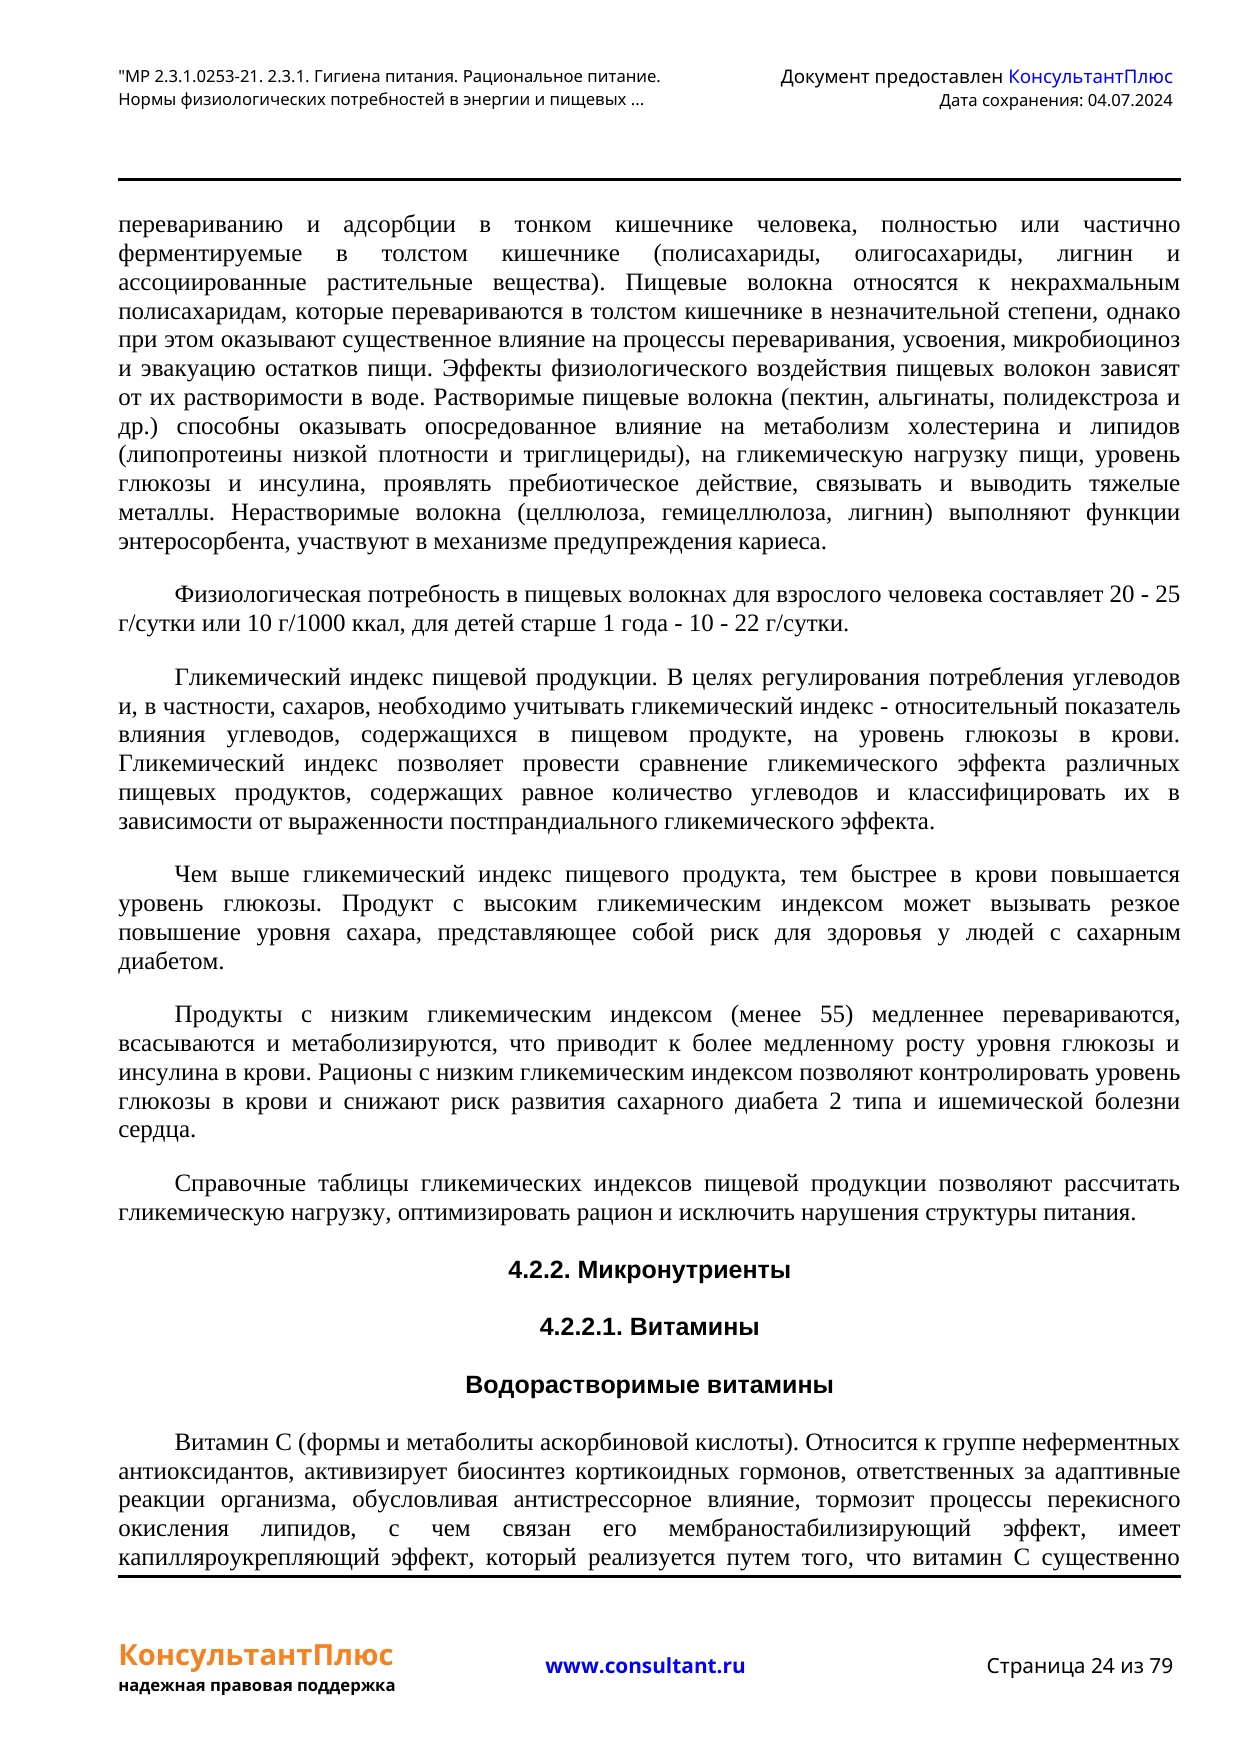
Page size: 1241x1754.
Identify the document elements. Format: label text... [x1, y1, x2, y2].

text Физиологическая потребность в пищевых волокнах для взрослого человека составляет 20 - 25 г/сутки или 10 г/1000 ккал, для детей старше 1 года - 10 - 22 г/сутки. [118, 579, 1181, 637]
text Чем выше гликемический индекс пищевого продукта, тем быстрее в крови повышается уровень глюкозы. Продукт с высоким гликемическим индексом может вызывать резкое повышение уровня сахара, представляющее собой риск для здоровья у людей с сахарным диабетом. [118, 859, 1181, 974]
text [118, 1427, 1181, 1571]
text Справочные таблицы гликемических индексов пищевой продукции позволяют рассчитать гликемическую нагрузку, оптимизировать рацион и исключить нарушения структуры питания. [118, 1168, 1181, 1226]
text Продукты с низким гликемическим индексом (менее 55) медленнее перевариваются, всасываются и метаболизируются, что приводит к более медленному росту уровня глюкозы и инсулина в крови. Рационы с низким гликемическим индексом позволяют контролировать уровень глюкозы в крови и снижают риск развития сахарного диабета 2 типа и ишемической болезни сердца. [118, 999, 1181, 1143]
title 4.2.2. Микронутриенты [118, 1254, 1181, 1283]
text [118, 209, 1181, 554]
title 4.2.2.1. Витамины [118, 1312, 1181, 1341]
text Гликемический индекс пищевой продукции. В целях регулирования потребления углеводов и, в частности, сахаров, необходимо учитывать гликемический индекс - относительный показатель влияния углеводов, содержащихся в пищевом продукте, на уровень глюкозы в крови. Гликемический индекс позволяет провести сравнение гликемического эффекта различных пищевых продуктов, содержащих равное количество углеводов и классифицировать их в зависимости от выраженности постпрандиального гликемического эффекта. [118, 662, 1181, 834]
title Водорастворимые витамины [118, 1369, 1181, 1398]
